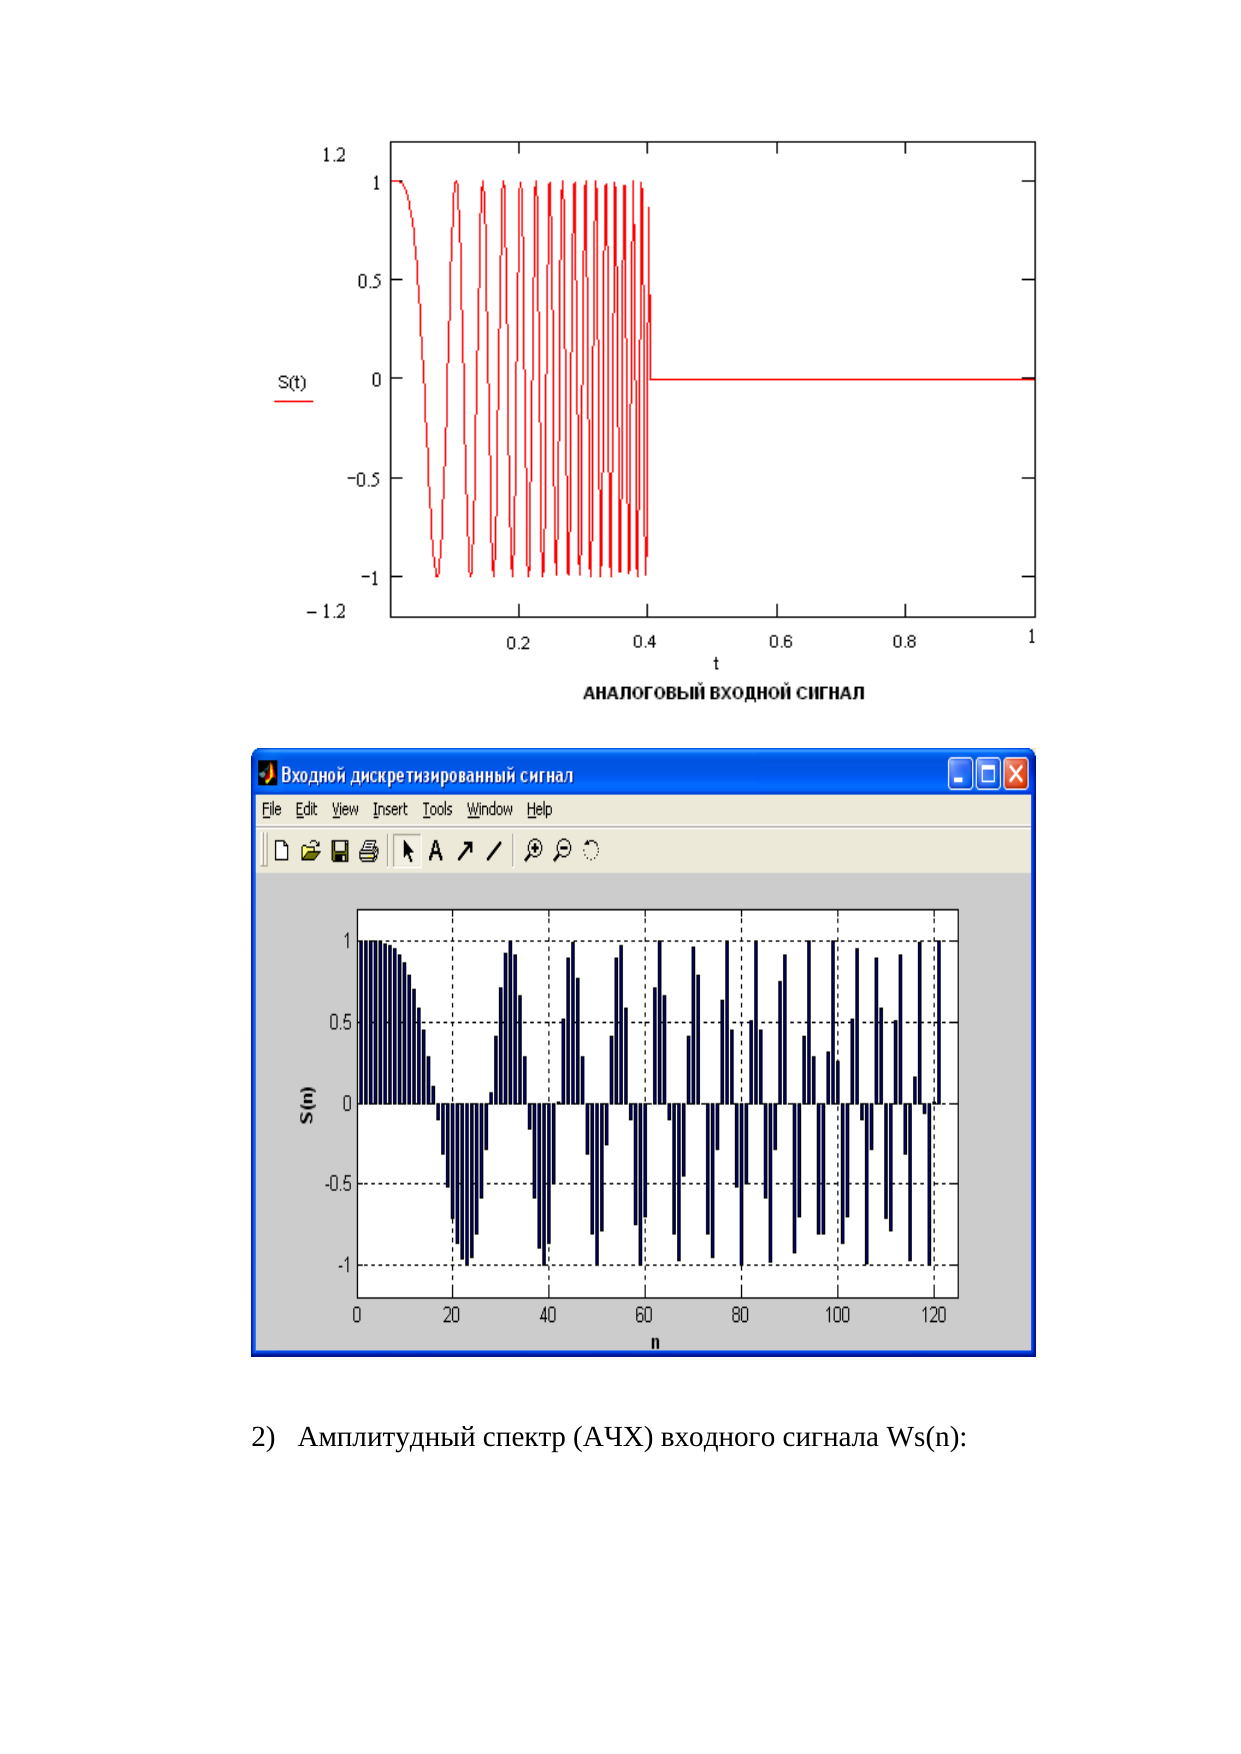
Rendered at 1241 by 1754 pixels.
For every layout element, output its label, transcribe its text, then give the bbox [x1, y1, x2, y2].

picture [251, 118, 1080, 737]
list Амплитудный спектр (АЧХ) входного сигнала Ws(n): [177, 1419, 1152, 1453]
picture [251, 748, 1036, 1357]
